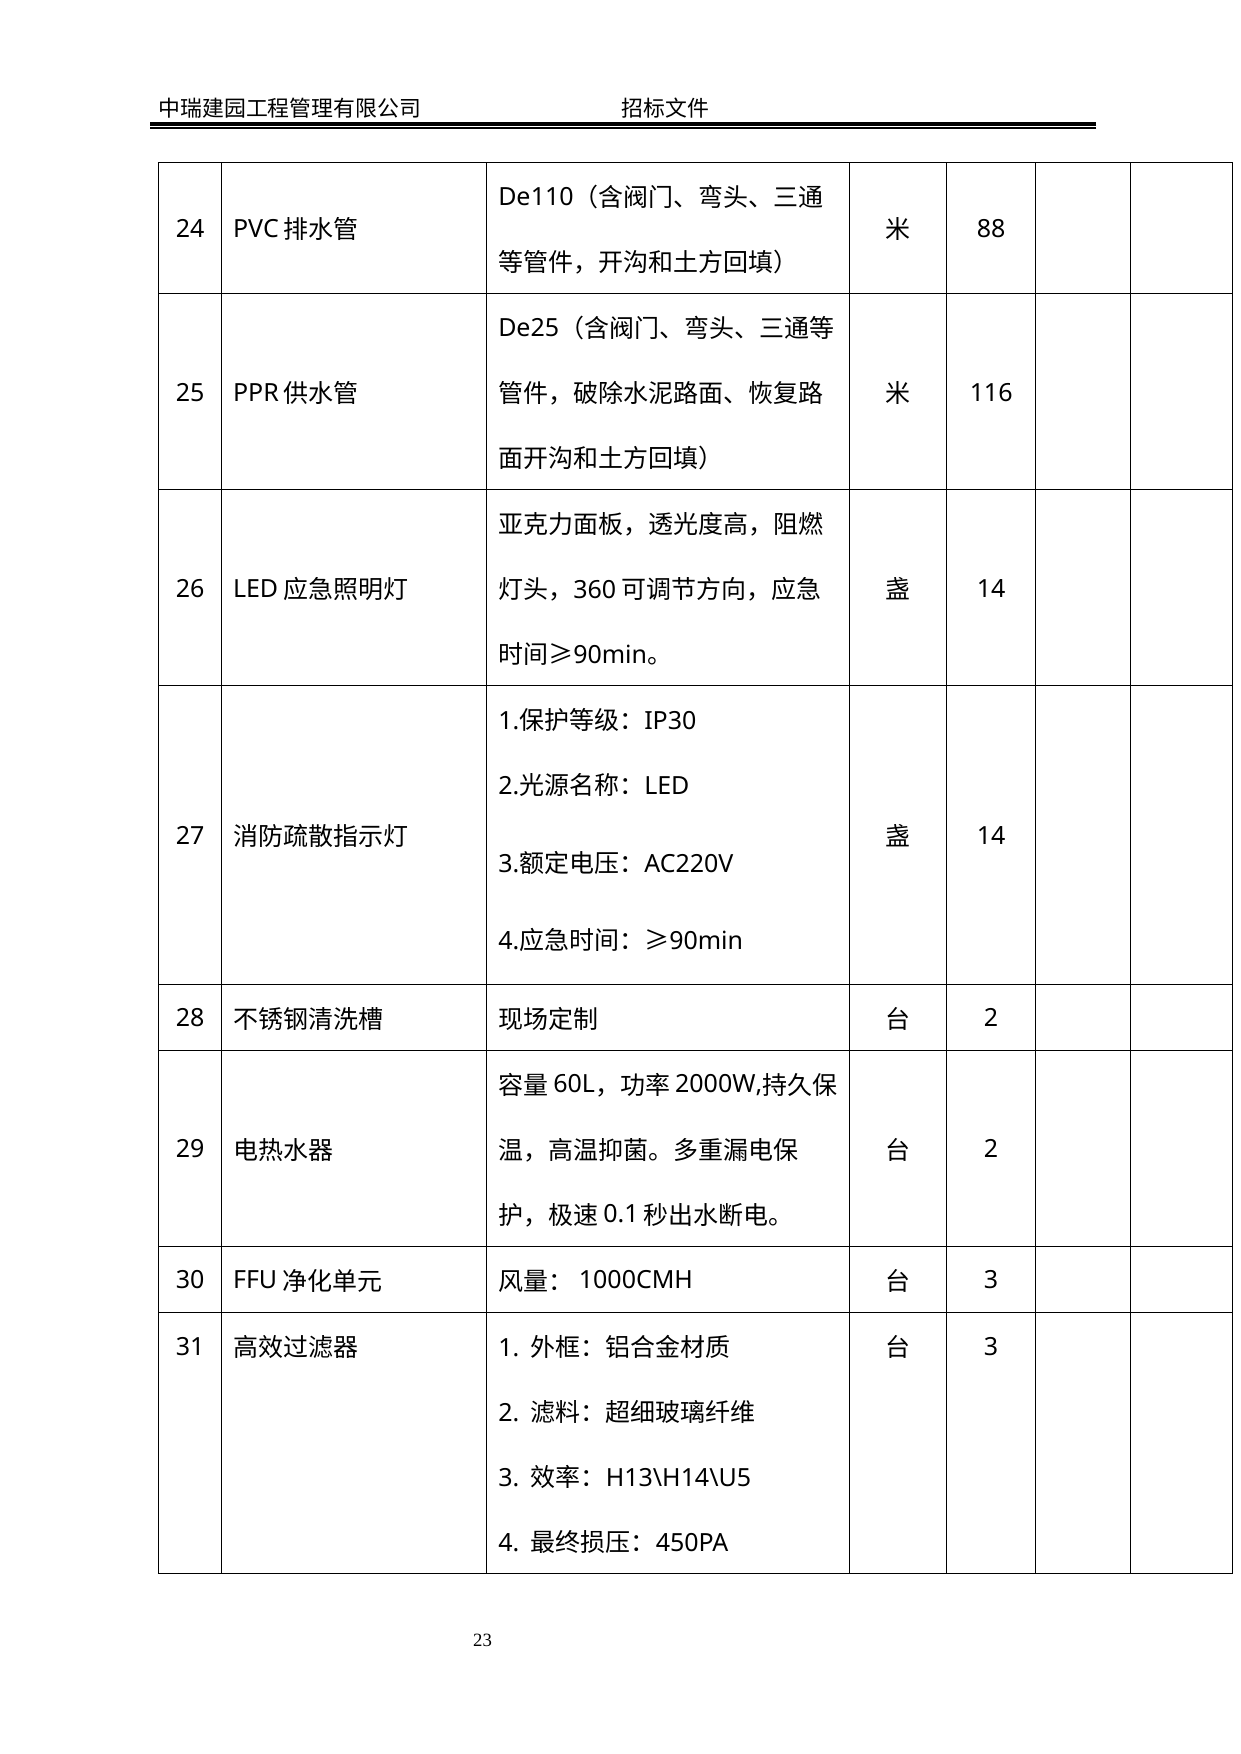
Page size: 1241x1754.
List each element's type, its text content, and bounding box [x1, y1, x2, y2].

table_cell [1131, 686, 1232, 984]
table_cell 1.保护等级：IP30 2.光源名称：LED 3.额定电压：AC220V 4.应急时间：≥90min [487, 686, 849, 984]
table_cell 盏 [850, 686, 946, 984]
table_cell LED应急照明灯 [222, 490, 486, 685]
table_cell 30 [159, 1247, 221, 1312]
table_cell 米 [850, 163, 946, 293]
table_cell 24 [159, 163, 221, 293]
table_cell 3 [947, 1247, 1035, 1312]
table_cell [1131, 490, 1232, 685]
table_cell [1036, 686, 1130, 984]
table_cell 台 [850, 1247, 946, 1312]
table_cell 台 [850, 1051, 946, 1246]
table_cell De25（含阀门、弯头、三通等管件，破除水泥路面、恢复路面开沟和土方回填） [487, 294, 849, 489]
table_cell 米 [850, 294, 946, 489]
table_cell [1036, 1313, 1130, 1573]
table_cell 29 [159, 1051, 221, 1246]
table_cell 台 [850, 985, 946, 1050]
table_cell 风量： 1000CMH [487, 1247, 849, 1312]
table_cell 88 [947, 163, 1035, 293]
table_cell 2 [947, 985, 1035, 1050]
table_cell 2 [947, 1051, 1035, 1246]
table_cell 消防疏散指示灯 [222, 686, 486, 984]
table_cell [1036, 294, 1130, 489]
table_cell [1036, 985, 1130, 1050]
table_cell 电热水器 [222, 1051, 486, 1246]
table_cell 亚克力面板，透光度高，阻燃灯头，360可调节方向，应急时间≥90min。 [487, 490, 849, 685]
table_cell [1131, 985, 1232, 1050]
table_cell 3 [947, 1313, 1035, 1573]
table_cell 台 [850, 1313, 946, 1573]
table_cell [1036, 1247, 1130, 1312]
table_cell [1131, 163, 1232, 293]
table_cell 不锈钢清洗槽 [222, 985, 486, 1050]
table_cell [1036, 490, 1130, 685]
table_cell 116 [947, 294, 1035, 489]
table_cell FFU净化单元 [222, 1247, 486, 1312]
table_cell PVC排水管 [222, 163, 486, 293]
table_cell 31 [159, 1313, 221, 1573]
table_cell [1131, 1313, 1232, 1573]
table_cell 14 [947, 686, 1035, 984]
table_cell [1131, 1247, 1232, 1312]
table_cell 现场定制 [487, 985, 849, 1050]
table_cell [1131, 1051, 1232, 1246]
table_cell 容量60L，功率2000W,持久保温，高温抑菌。多重漏电保护，极速0.1秒出水断电。 [487, 1051, 849, 1246]
table_cell PPR供水管 [222, 294, 486, 489]
table_cell 28 [159, 985, 221, 1050]
table_cell De110（含阀门、弯头、三通等管件，开沟和土方回填） [487, 163, 849, 293]
table_cell 高效过滤器 [222, 1313, 486, 1573]
table_cell 27 [159, 686, 221, 984]
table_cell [487, 1313, 849, 1573]
table_cell [1036, 1051, 1130, 1246]
table_cell [1036, 163, 1130, 293]
table_cell 14 [947, 490, 1035, 685]
table_cell 26 [159, 490, 221, 685]
table_cell 25 [159, 294, 221, 489]
table_cell 盏 [850, 490, 946, 685]
table_cell [1131, 294, 1232, 489]
